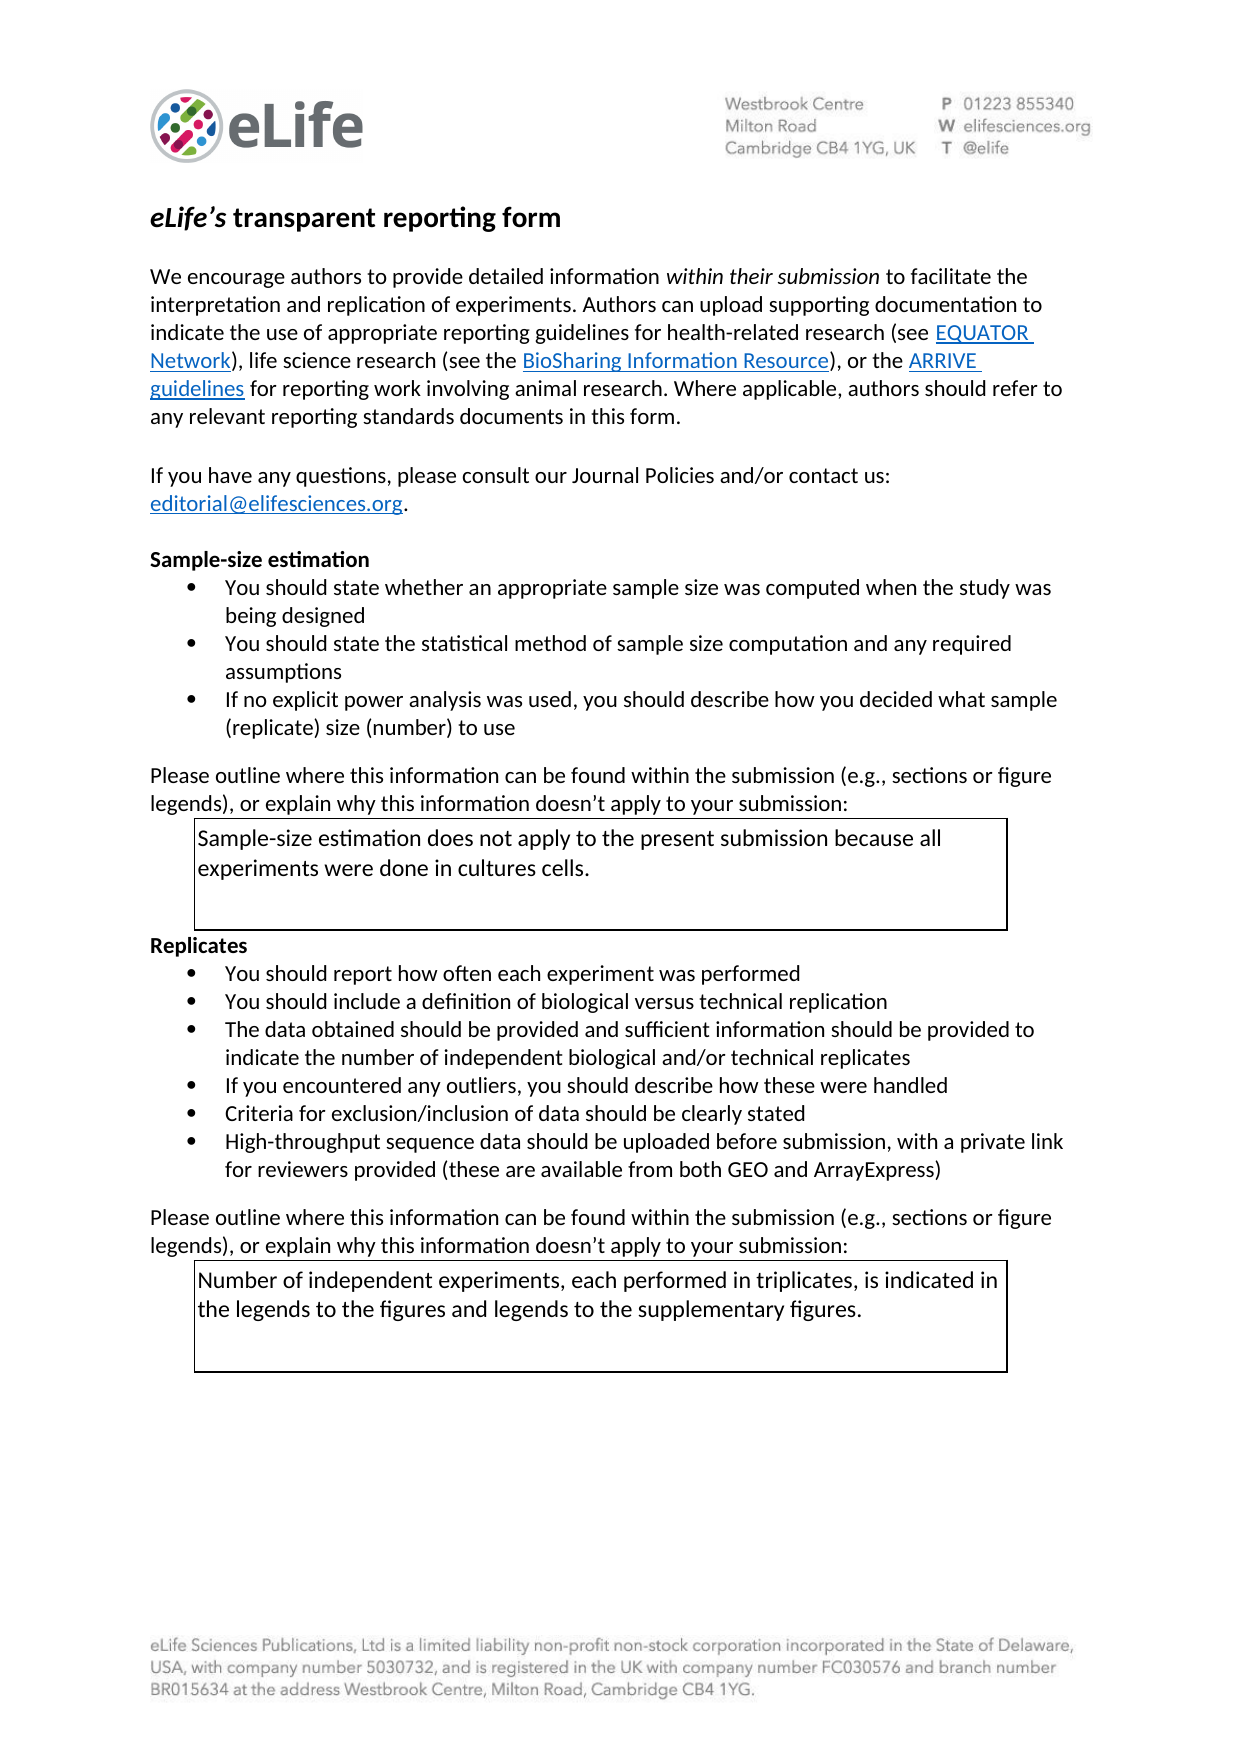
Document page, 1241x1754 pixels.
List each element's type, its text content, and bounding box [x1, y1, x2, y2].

list If you encountered any outliers, you should describe how these were handled [187, 1071, 1090, 1099]
text eLife’s transparent reporting form [150, 199, 1090, 234]
list You should report how often each experiment was performed [187, 959, 1090, 987]
list You should include a definition of biological versus technical replication [187, 987, 1090, 1015]
picture [150, 89, 363, 163]
text Sample-size estimation [150, 545, 1090, 573]
list High-throughput sequence data should be uploaded before submission, with a private link for reviewers provided (these are available from both GEO and ArrayExpress) [187, 1127, 1090, 1183]
text If you have any questions, please consult our Journal Policies and/or contact us: editorial@elifesciences.org. [150, 461, 1090, 517]
text We encourage authors to provide detailed information within their submission to facilitate the interpretation and replication of experiments. Authors can upload supporting documentation to indicate the use of appropriate reporting guidelines for health-related research (see EQUATOR Network), life science research (see the BioSharing Information Resource), or the ARRIVE guidelines for reporting work involving animal research. Where applicable, authors should refer to any relevant reporting standards documents in this form. [150, 262, 1090, 430]
list The data obtained should be provided and sufficient information should be provided to indicate the number of independent biological and/or technical replicates [187, 1015, 1090, 1071]
list You should state the statistical method of sample size computation and any required assumptions [187, 629, 1090, 685]
list Criteria for exclusion/inclusion of data should be clearly stated [187, 1099, 1090, 1127]
list If no explicit power analysis was used, you should describe how you decided what sample (replicate) size (number) to use [187, 685, 1090, 741]
list You should state whether an appropriate sample size was computed when the study was being designed [187, 573, 1090, 629]
picture [0, 1593, 1241, 1713]
text Number of independent experiments, each performed in triplicates, is indicated in the legends to the figures and legends to the supplementary figures. [195, 1263, 1006, 1324]
text Sample-size estimation does not apply to the present submission because all experiments were done in cultures cells. [195, 821, 1006, 884]
text Replicates [150, 846, 1090, 959]
picture [683, 16, 1240, 188]
